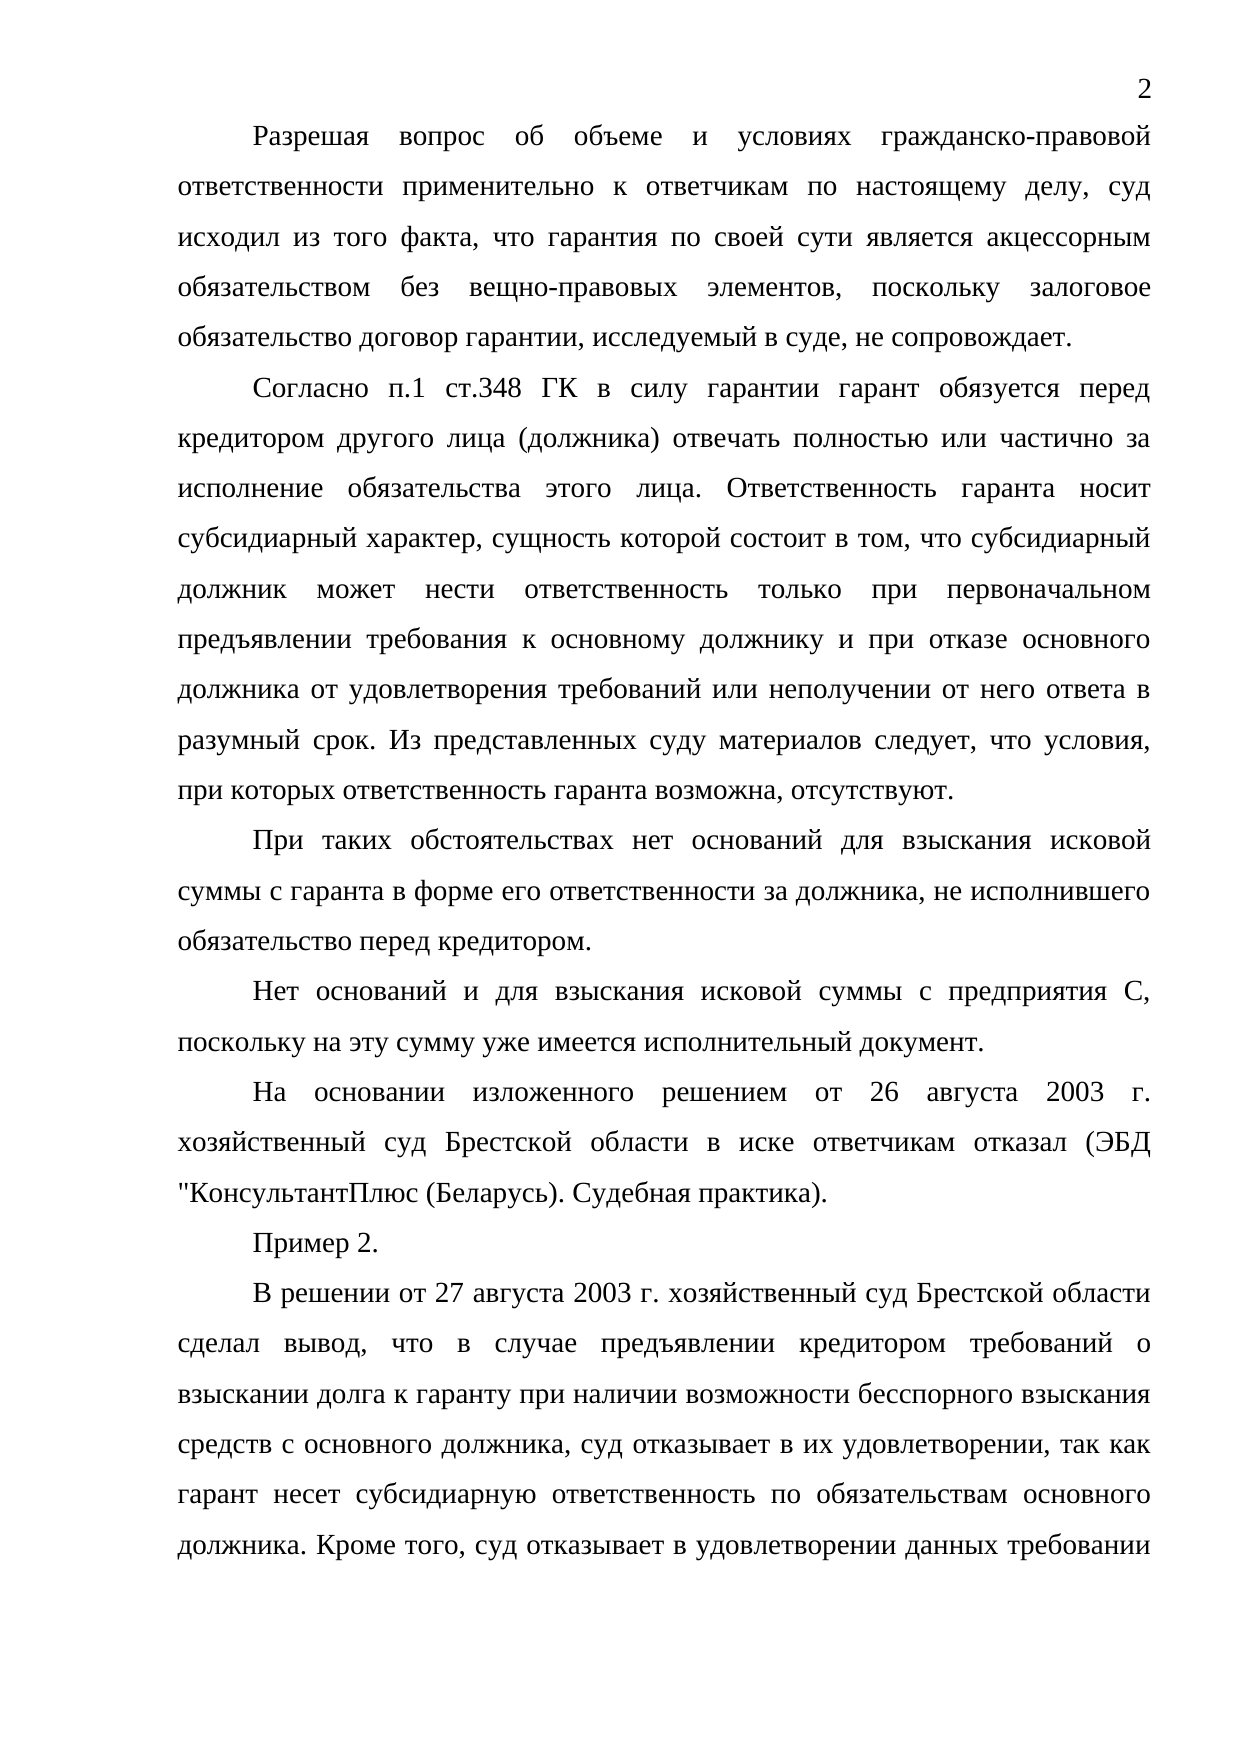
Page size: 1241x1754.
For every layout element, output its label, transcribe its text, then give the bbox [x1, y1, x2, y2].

text Нет оснований и для взыскания исковой суммы с предприятия С, поскольку на эту сумму уже имеется исполнительный документ. [177, 973, 1152, 1057]
text Пример 2. [177, 1225, 1152, 1258]
text Согласно п.1 ст.348 ГК в силу гарантии гарант обязуется перед кредитором другого лица (должника) отвечать полностью или частично за исполнение обязательства этого лица. Ответственность гаранта носит субсидиарный характер, сущность которой состоит в том, что субсидиарный должник может нести ответственность только при первоначальном предъявлении требования к основному должнику и при отказе основного должника от удовлетворения требований или неполучении от него ответа в разумный срок. Из представленных суду материалов следует, что условия, при которых ответственность гаранта возможна, отсутствуют. [177, 370, 1152, 806]
text При таких обстоятельствах нет оснований для взыскания исковой суммы с гаранта в форме его ответственности за должника, не исполнившего обязательство перед кредитором. [177, 822, 1152, 957]
text На основании изложенного решением от 26 августа 2003 г. хозяйственный суд Брестской области в иске ответчикам отказал (ЭБД "КонсультантПлюс (Беларусь). Судебная практика). [177, 1074, 1152, 1208]
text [177, 1275, 1152, 1560]
text Разрешая вопрос об объеме и условиях гражданско-правовой ответственности применительно к ответчикам по настоящему делу, суд исходил из того факта, что гарантия по своей сути является акцессорным обязательством без вещно-правовых элементов, поскольку залоговое обязательство договор гарантии, исследуемый в суде, не сопровождает. [177, 118, 1152, 353]
